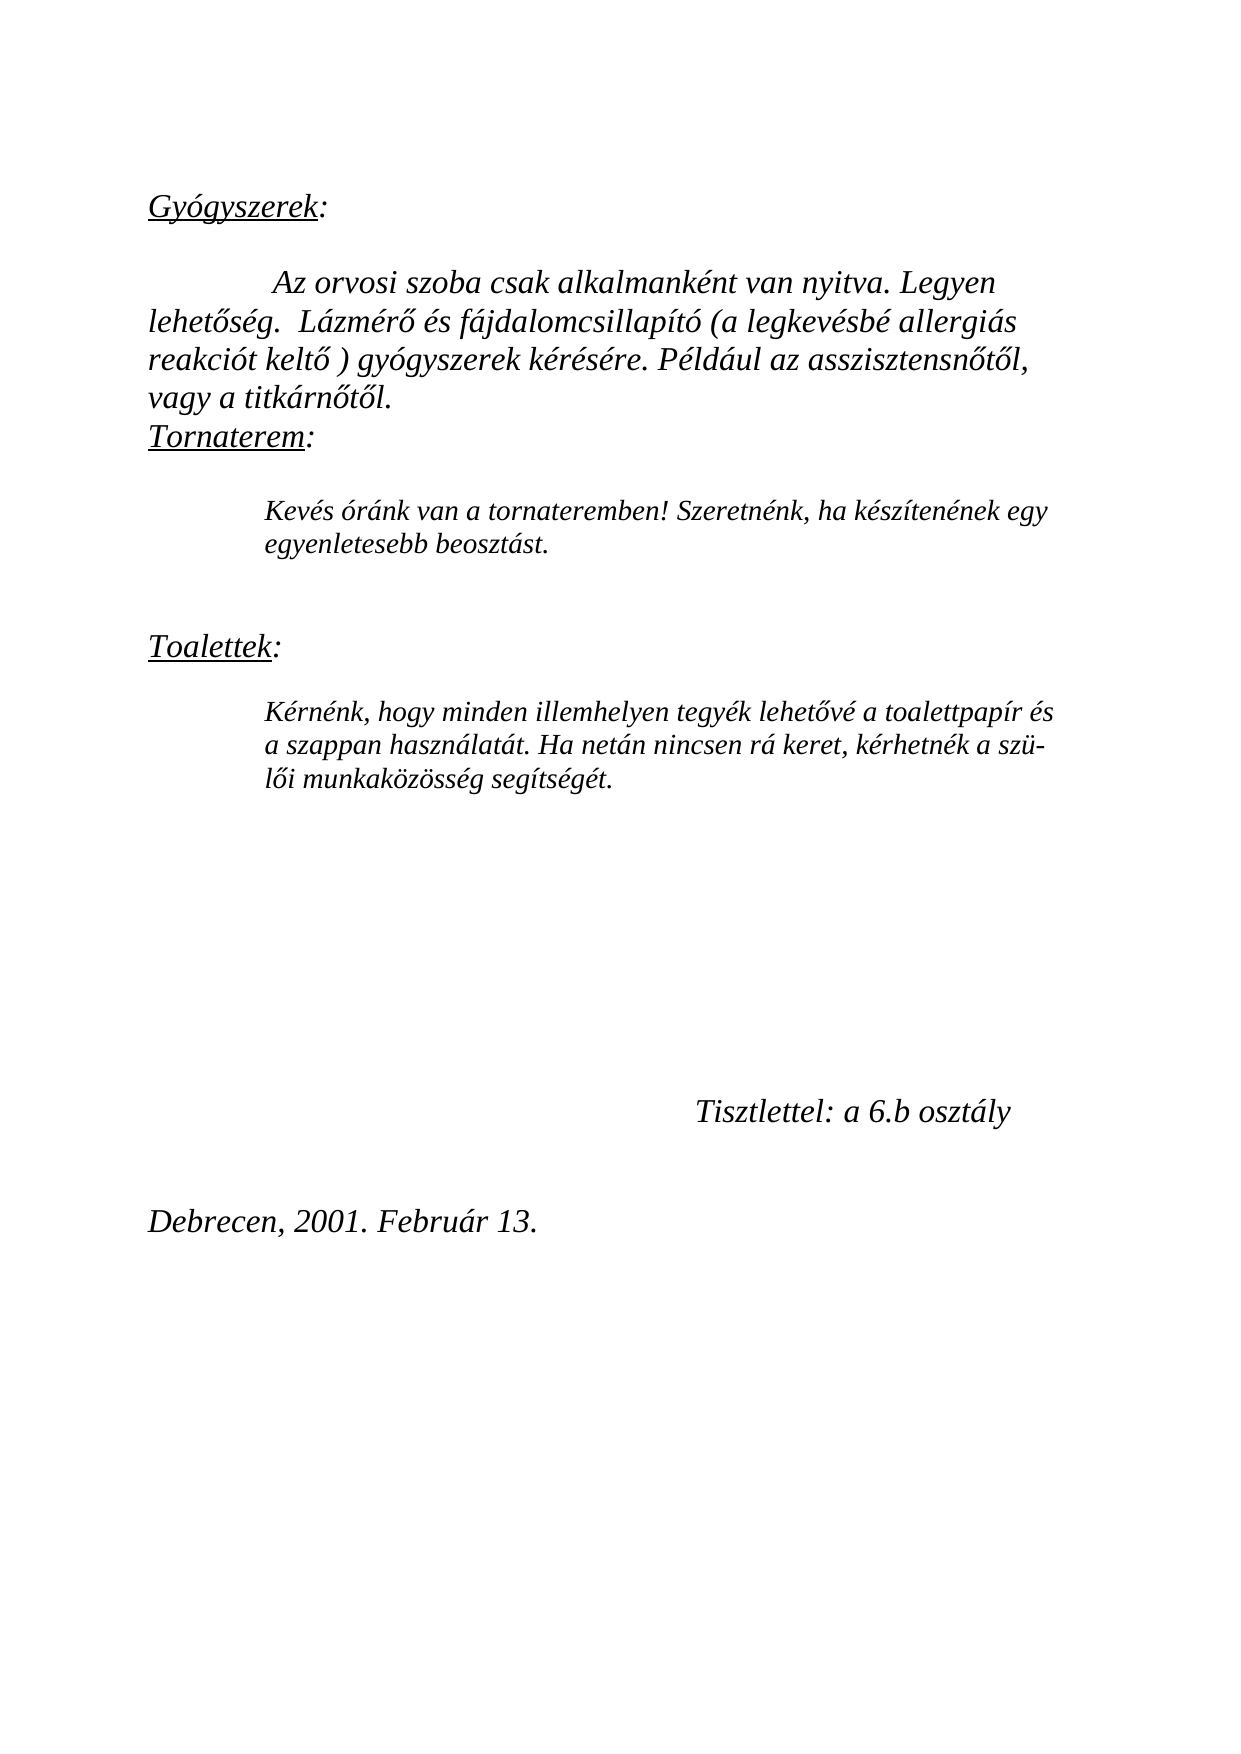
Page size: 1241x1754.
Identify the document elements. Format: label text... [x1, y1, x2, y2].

text Tornaterem: [148, 416, 1093, 454]
text Kérnénk, hogy minden illemhelyen tegyék lehetővé a toalettpapír és [148, 694, 1093, 727]
text a szappan használatát. Ha netán nincsen rá keret, kérhetnék a szü- [148, 727, 1093, 761]
text lői munkaközösség segítségét. [148, 761, 1093, 794]
text Tisztlettel: a 6.b osztály [148, 1092, 1093, 1130]
text Az orvosi szoba csak alkalmanként van nyitva. Legyen lehetőség. Lázmérő és fájdalomcsillapító (a legkevésbé allergiás reakciót keltő ) gyógyszerek kérésére. Például az asszisztensnőtől, vagy a titkárnőtől. [148, 263, 1093, 416]
text Toalettek: [148, 627, 1093, 665]
text egyenletesebb beosztást. [148, 526, 1093, 560]
text Debrecen, 2001. Február 13. [148, 1202, 1093, 1240]
text Gyógyszerek: [148, 186, 1093, 224]
subtitle Kevés óránk van a tornateremben! Szeretnénk, ha készítenének egy [148, 493, 1093, 526]
